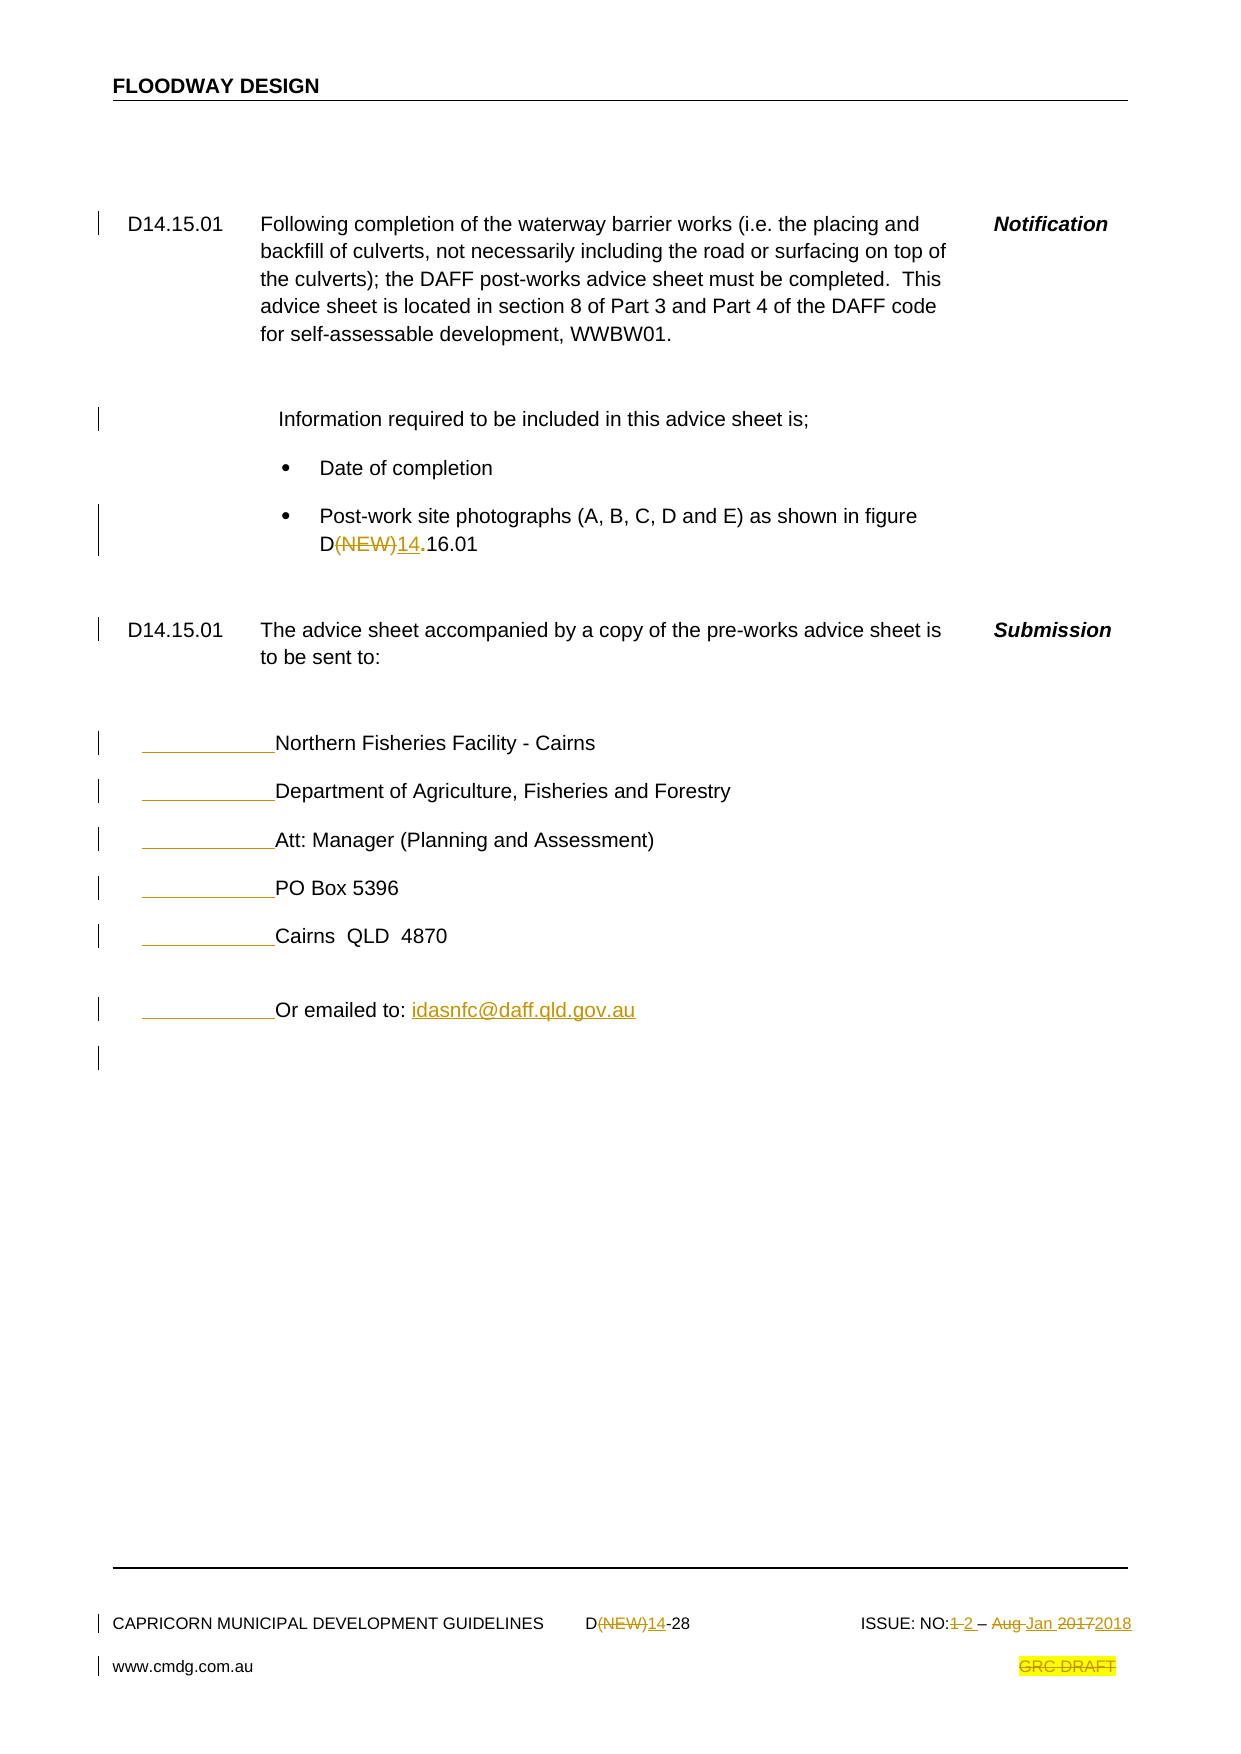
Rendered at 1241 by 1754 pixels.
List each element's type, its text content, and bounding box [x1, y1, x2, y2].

table_cell The advice sheet accompanied by a copy of the pre-works advice sheet is to be sent to: Northern Fisheries Facility - Cairns Department of Agriculture, Fisheries and Forestry Att: Manager (Planning and Assessment) PO Box 5396 Cairns QLD 4870 Or emailed to: [113, 580, 975, 1094]
table_cell Following completion of the waterway barrier works (i.e. the placing and backfill of culverts, not necessarily including the road or surfacing on top of the culverts); the DAFF post-works advice sheet must be completed. This advice sheet is located in section 8 of Part 3 and Part 4 of the DAFF code for self-assessable development, WWBW01. Information required to be included in this advice sheet is; Date of completion Post-work site photographs (A, B, C, D and E) as shown in figure D.16.01 [113, 174, 975, 580]
table_cell Notification [975, 174, 1162, 580]
table_cell Submission [975, 580, 1162, 1094]
